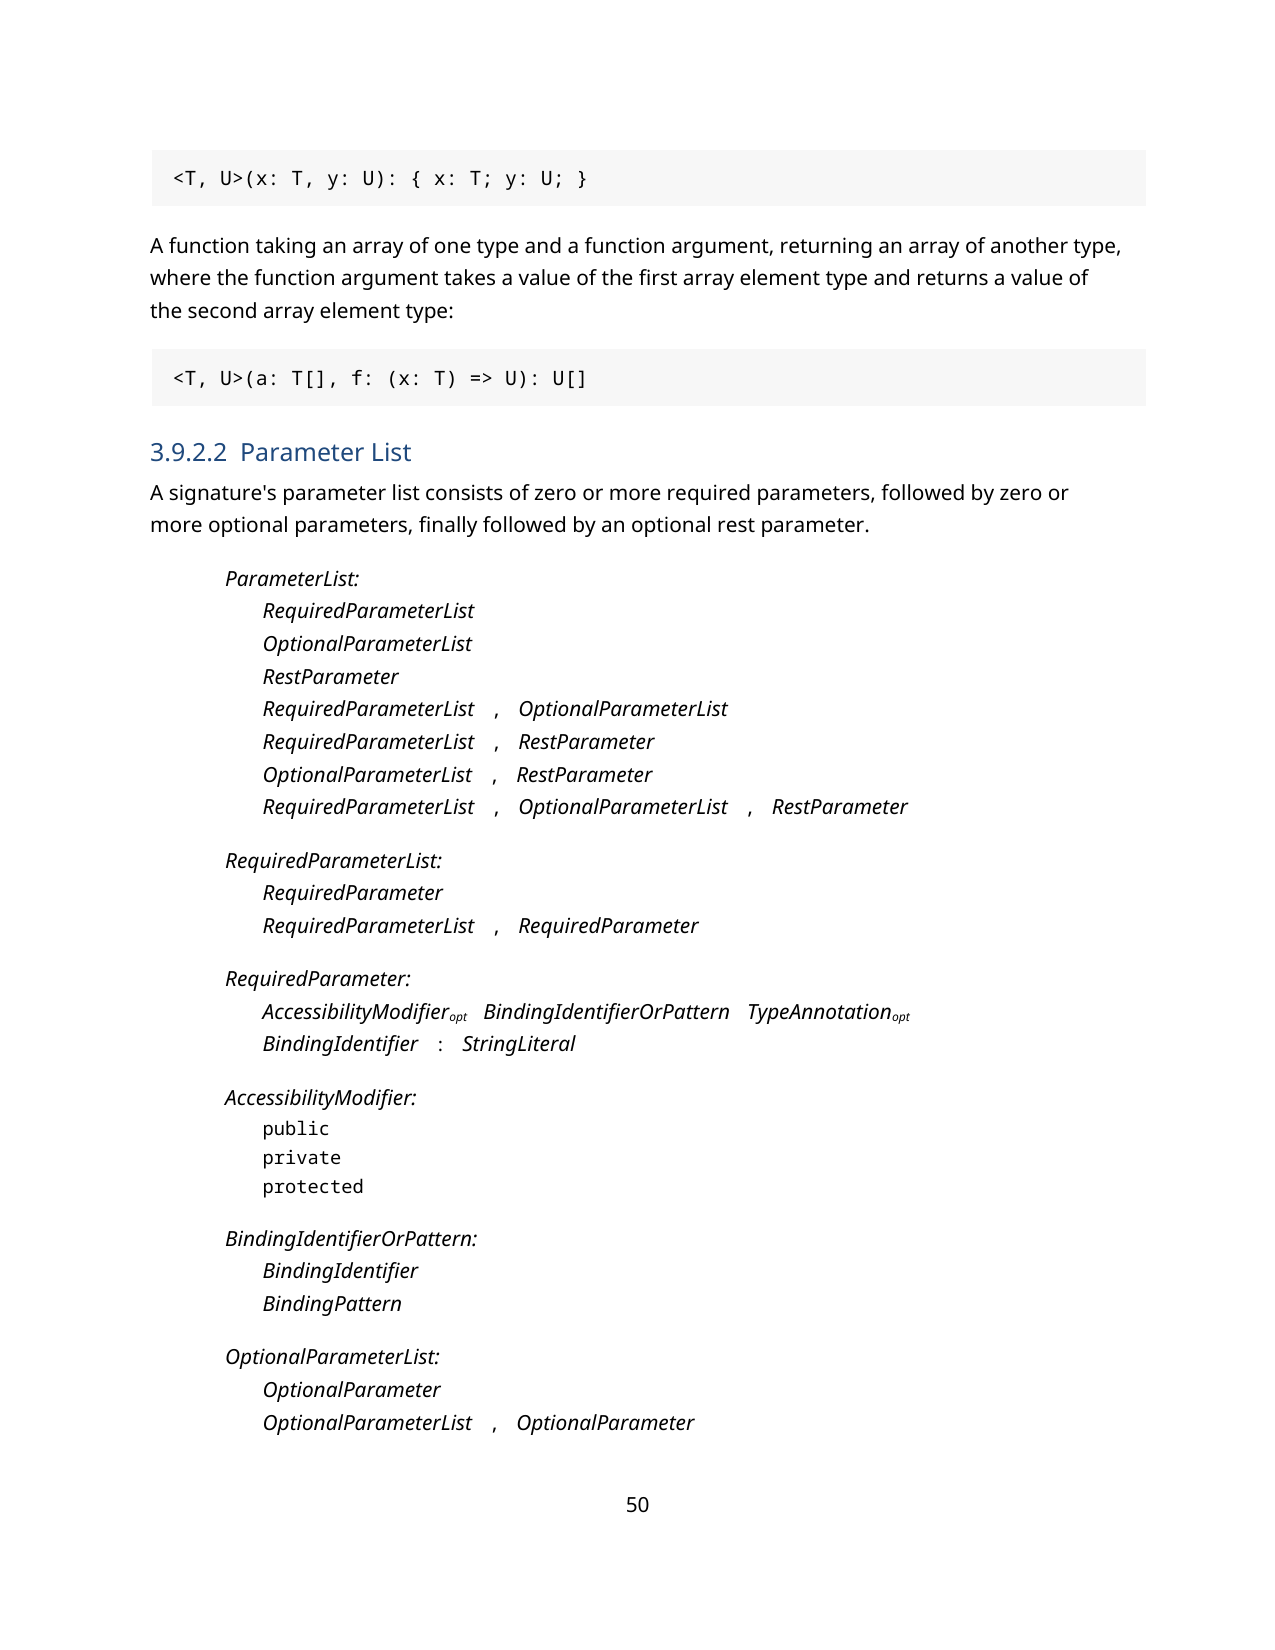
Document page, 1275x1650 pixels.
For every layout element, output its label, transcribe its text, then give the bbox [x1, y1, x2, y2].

text RequiredParameter: AccessibilityModifieropt BindingIdentifierOrPattern TypeAnnotationopt BindingIdentifier : StringLiteral [225, 964, 1125, 1058]
text ParameterList: RequiredParameterList OptionalParameterList RestParameter RequiredParameterList , OptionalParameterList RequiredParameterList , RestParameter OptionalParameterList , RestParameter RequiredParameterList , OptionalParameterList , RestParameter [225, 564, 1125, 821]
text <T, U>(a: T[], f: (x: T) => U): U[] [164, 362, 1133, 393]
text OptionalParameterList: OptionalParameter OptionalParameterList , OptionalParameter [225, 1342, 1125, 1436]
text A function taking an array of one type and a function argument, returning an array of another type, where the function argument takes a value of the first array element type and returns a value of the second array element type: [150, 231, 1125, 324]
text <T, U>(x: T, y: U): { x: T; y: U; } [164, 163, 1133, 194]
text A signature's parameter list consists of zero or more required parameters, followed by zero or more optional parameters, finally followed by an optional rest parameter. [150, 478, 1125, 539]
text BindingIdentifierOrPattern: BindingIdentifier BindingPattern [225, 1224, 1125, 1317]
text AccessibilityModifier: public private protected [225, 1083, 1125, 1199]
text RequiredParameterList: RequiredParameter RequiredParameterList , RequiredParameter [225, 846, 1125, 939]
subtitle Parameter List [150, 435, 1125, 469]
